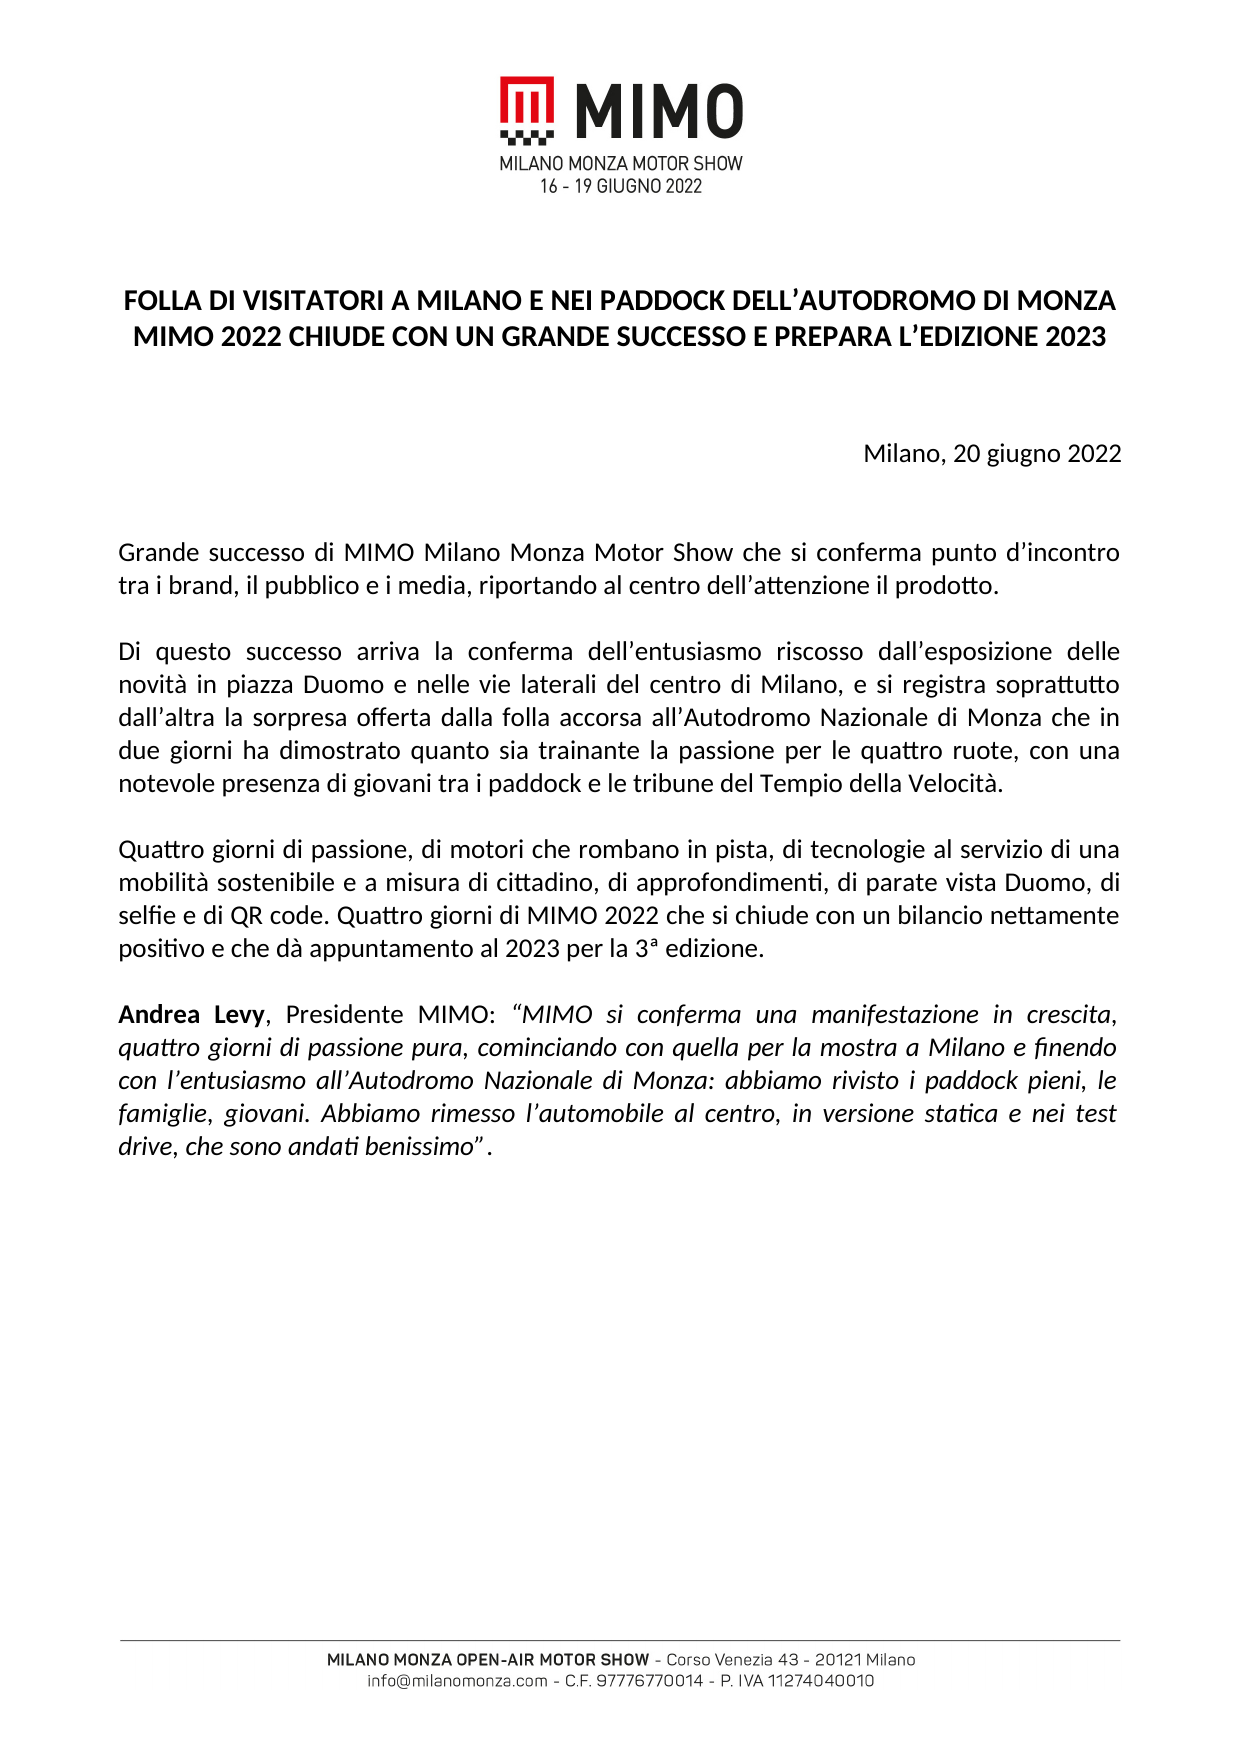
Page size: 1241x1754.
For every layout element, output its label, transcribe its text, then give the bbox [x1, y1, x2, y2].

text Grande successo di MIMO Milano Monza Motor Show che si conferma punto d’incontro tra i brand, il pubblico e i media, riportando al centro dell’attenzione il prodotto. [118, 535, 1122, 601]
text Milano, 20 giugno 2022 [118, 436, 1122, 469]
text Andrea Levy, Presidente MIMO: “MIMO si conferma una manifestazione in crescita, quattro giorni di passione pura, cominciando con quella per la mostra a Milano e finendo con l’entusiasmo all’Autodromo Nazionale di Monza: abbiamo rivisto i paddock pieni, le famiglie, giovani. Abbiamo rimesso l’automobile al centro, in versione statica e nei test drive, che sono andati benissimo”. [118, 997, 1122, 1162]
picture [118, 1639, 1122, 1690]
picture [494, 72, 747, 197]
text MIMO 2022 CHIUDE CON UN GRANDE SUCCESSO E PREPARA L’EDIZIONE 2023 [118, 317, 1122, 354]
text FOLLA DI VISITATORI A MILANO E NEI PADDOCK DELL’AUTODROMO DI MONZA [118, 281, 1122, 317]
text Di questo successo arriva la conferma dell’entusiasmo riscosso dall’esposizione delle novità in piazza Duomo e nelle vie laterali del centro di Milano, e si registra soprattutto dall’altra la sorpresa offerta dalla folla accorsa all’Autodromo Nazionale di Monza che in due giorni ha dimostrato quanto sia trainante la passione per le quattro ruote, con una notevole presenza di giovani tra i paddock e le tribune del Tempio della Velocità. [118, 634, 1122, 799]
text Quattro giorni di passione, di motori che rombano in pista, di tecnologie al servizio di una mobilità sostenibile e a misura di cittadino, di approfondimenti, di parate vista Duomo, di selfie e di QR code. Quattro giorni di MIMO 2022 che si chiude con un bilancio nettamente positivo e che dà appuntamento al 2023 per la 3ª edizione. [118, 832, 1122, 964]
